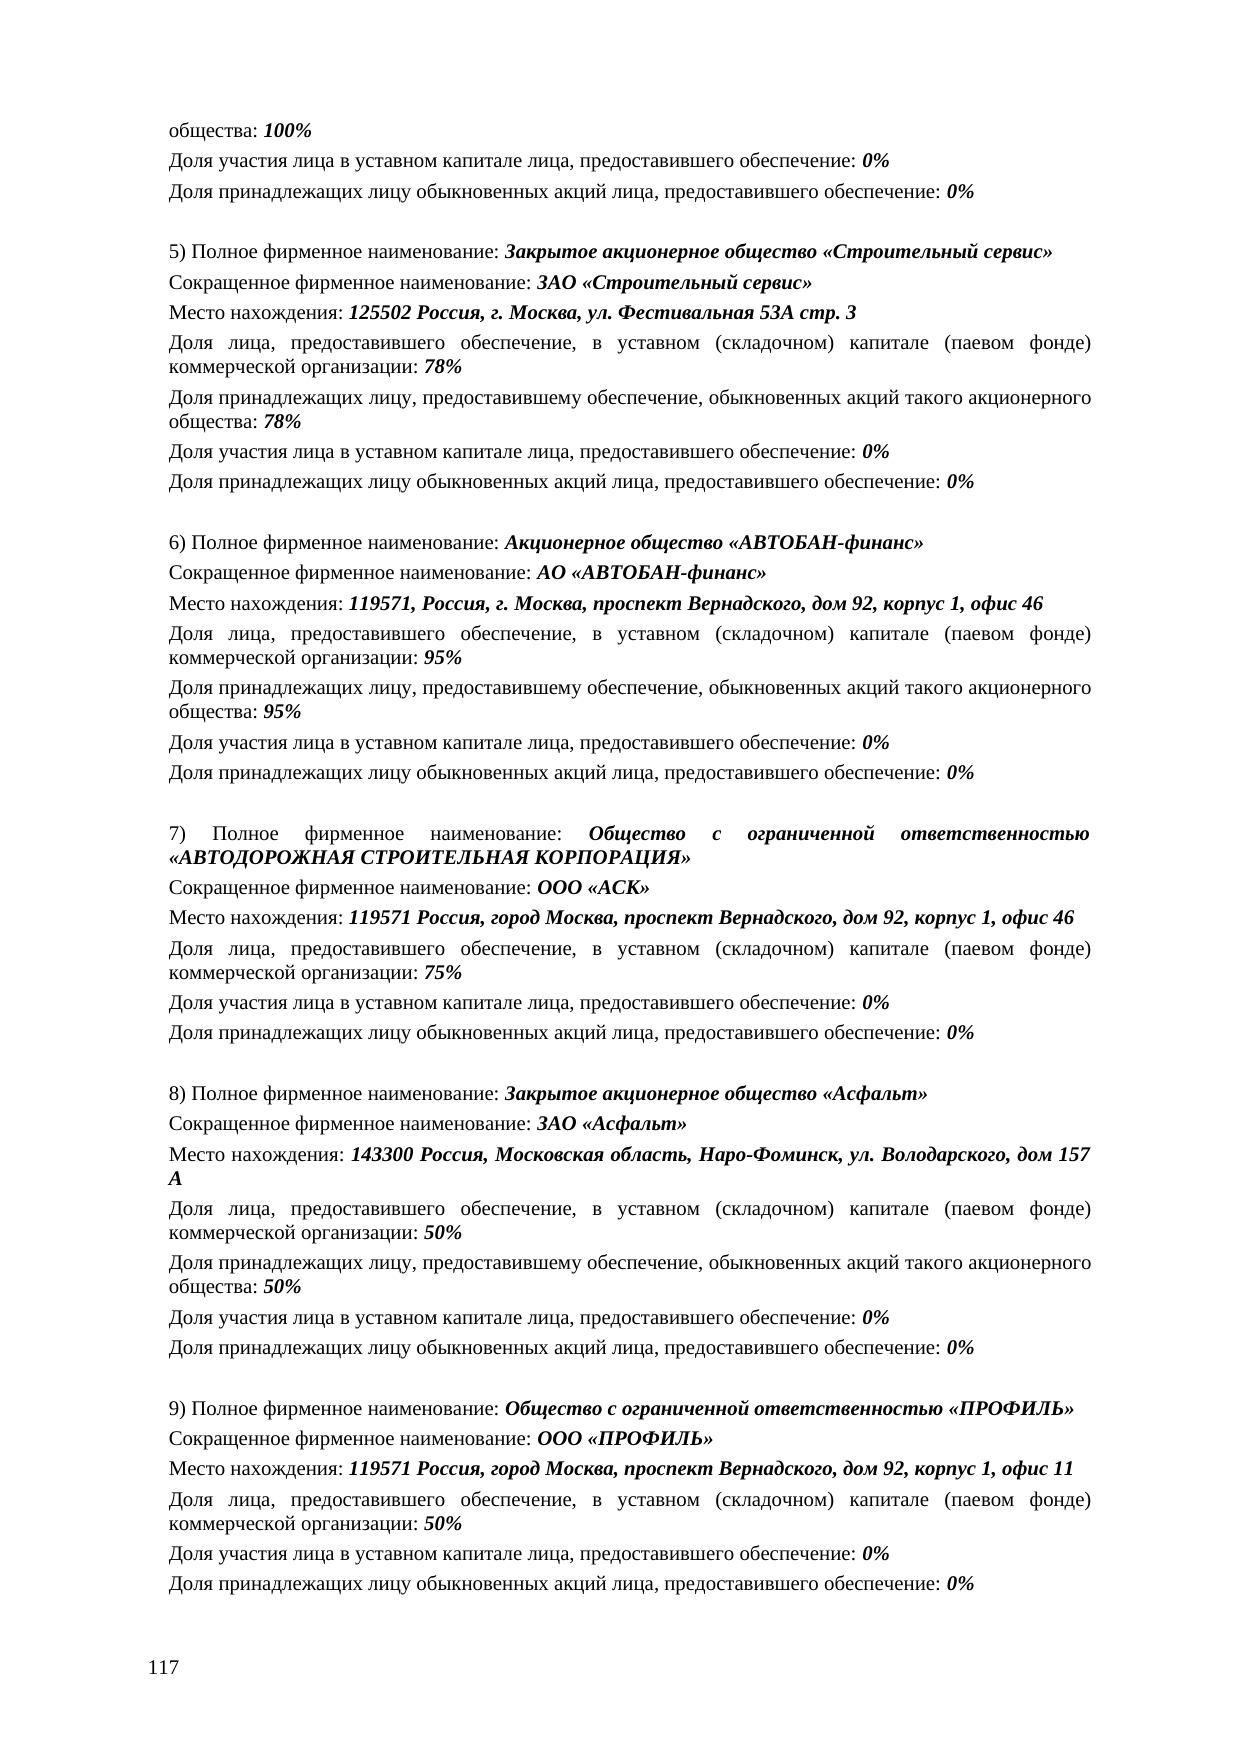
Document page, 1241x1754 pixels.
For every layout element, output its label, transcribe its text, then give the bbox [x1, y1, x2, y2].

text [168, 118, 1092, 142]
text Доля лица, предоставившего обеспечение, в уставном (складочном) капитале (паевом фонде) коммерческой организации: 50% [168, 1487, 1092, 1535]
text Сокращенное фирменное наименование: ЗАО «Строительный сервис» [168, 270, 1092, 294]
text Место нахождения: 125502 Россия, г. Москва, ул. Фестивальная 53А стр. 3 [168, 300, 1092, 324]
text Доля участия лица в уставном капитале лица, предоставившего обеспечение: 0% [168, 1541, 1092, 1565]
text Доля лица, предоставившего обеспечение, в уставном (складочном) капитале (паевом фонде) коммерческой организации: 95% [168, 621, 1092, 669]
text Доля принадлежащих лицу, предоставившему обеспечение, обыкновенных акций такого акционерного общества: 50% [168, 1250, 1092, 1298]
text Сокращенное фирменное наименование: ЗАО «Асфальт» [168, 1111, 1092, 1135]
text 9) Полное фирменное наименование: Общество с ограниченной ответственностью «ПРОФИЛЬ» [168, 1396, 1092, 1420]
text Доля принадлежащих лицу обыкновенных акций лица, предоставившего обеспечение: 0% [168, 469, 1092, 493]
text Доля принадлежащих лицу, предоставившему обеспечение, обыкновенных акций такого акционерного общества: 95% [168, 675, 1092, 723]
text Доля участия лица в уставном капитале лица, предоставившего обеспечение: 0% [168, 439, 1092, 463]
text Доля принадлежащих лицу обыкновенных акций лица, предоставившего обеспечение: 0% [168, 1335, 1092, 1359]
text 6) Полное фирменное наименование: Акционерное общество «АВТОБАН-финанс» [168, 530, 1092, 554]
text Сокращенное фирменное наименование: АО «АВТОБАН-финанс» [168, 560, 1092, 584]
text Доля участия лица в уставном капитале лица, предоставившего обеспечение: 0% [168, 1305, 1092, 1329]
text Доля участия лица в уставном капитале лица, предоставившего обеспечение: 0% [168, 990, 1092, 1014]
text Сокращенное фирменное наименование: ООО «ПРОФИЛЬ» [168, 1426, 1092, 1450]
text 5) Полное фирменное наименование: Закрытое акционерное общество «Строительный сервис» [168, 239, 1092, 263]
text Сокращенное фирменное наименование: ООО «АСК» [168, 875, 1092, 899]
text Доля принадлежащих лицу обыкновенных акций лица, предоставившего обеспечение: 0% [168, 1020, 1092, 1044]
text Доля участия лица в уставном капитале лица, предоставившего обеспечение: 0% [168, 730, 1092, 754]
text Место нахождения: 119571, Россия, г. Москва, проспект Вернадского, дом 92, корпус 1, офис 46 [168, 591, 1092, 615]
text 7) Полное фирменное наименование: Общество с ограниченной ответственностью «АВТОДОРОЖНАЯ СТРОИТЕЛЬНАЯ КОРПОРАЦИЯ» [168, 821, 1092, 869]
text 8) Полное фирменное наименование: Закрытое акционерное общество «Асфальт» [168, 1081, 1092, 1105]
text Доля лица, предоставившего обеспечение, в уставном (складочном) капитале (паевом фонде) коммерческой организации: 78% [168, 330, 1092, 378]
text Место нахождения: 119571 Россия, город Москва, проспект Вернадского, дом 92, корпус 1, офис 11 [168, 1456, 1092, 1480]
text Доля лица, предоставившего обеспечение, в уставном (складочном) капитале (паевом фонде) коммерческой организации: 50% [168, 1196, 1092, 1244]
text Место нахождения: 119571 Россия, город Москва, проспект Вернадского, дом 92, корпус 1, офис 46 [168, 905, 1092, 929]
text Доля принадлежащих лицу, предоставившему обеспечение, обыкновенных акций такого акционерного общества: 78% [168, 385, 1092, 433]
text Доля принадлежащих лицу обыкновенных акций лица, предоставившего обеспечение: 0% [168, 1571, 1092, 1595]
text Доля принадлежащих лицу обыкновенных акций лица, предоставившего обеспечение: 0% [168, 760, 1092, 784]
text Место нахождения: 143300 Россия, Московская область, Наро-Фоминск, ул. Володарского, дом 157 А [168, 1142, 1092, 1190]
text Доля принадлежащих лицу обыкновенных акций лица, предоставившего обеспечение: 0% [168, 179, 1092, 203]
text Доля участия лица в уставном капитале лица, предоставившего обеспечение: 0% [168, 148, 1092, 172]
text Доля лица, предоставившего обеспечение, в уставном (складочном) капитале (паевом фонде) коммерческой организации: 75% [168, 936, 1092, 984]
